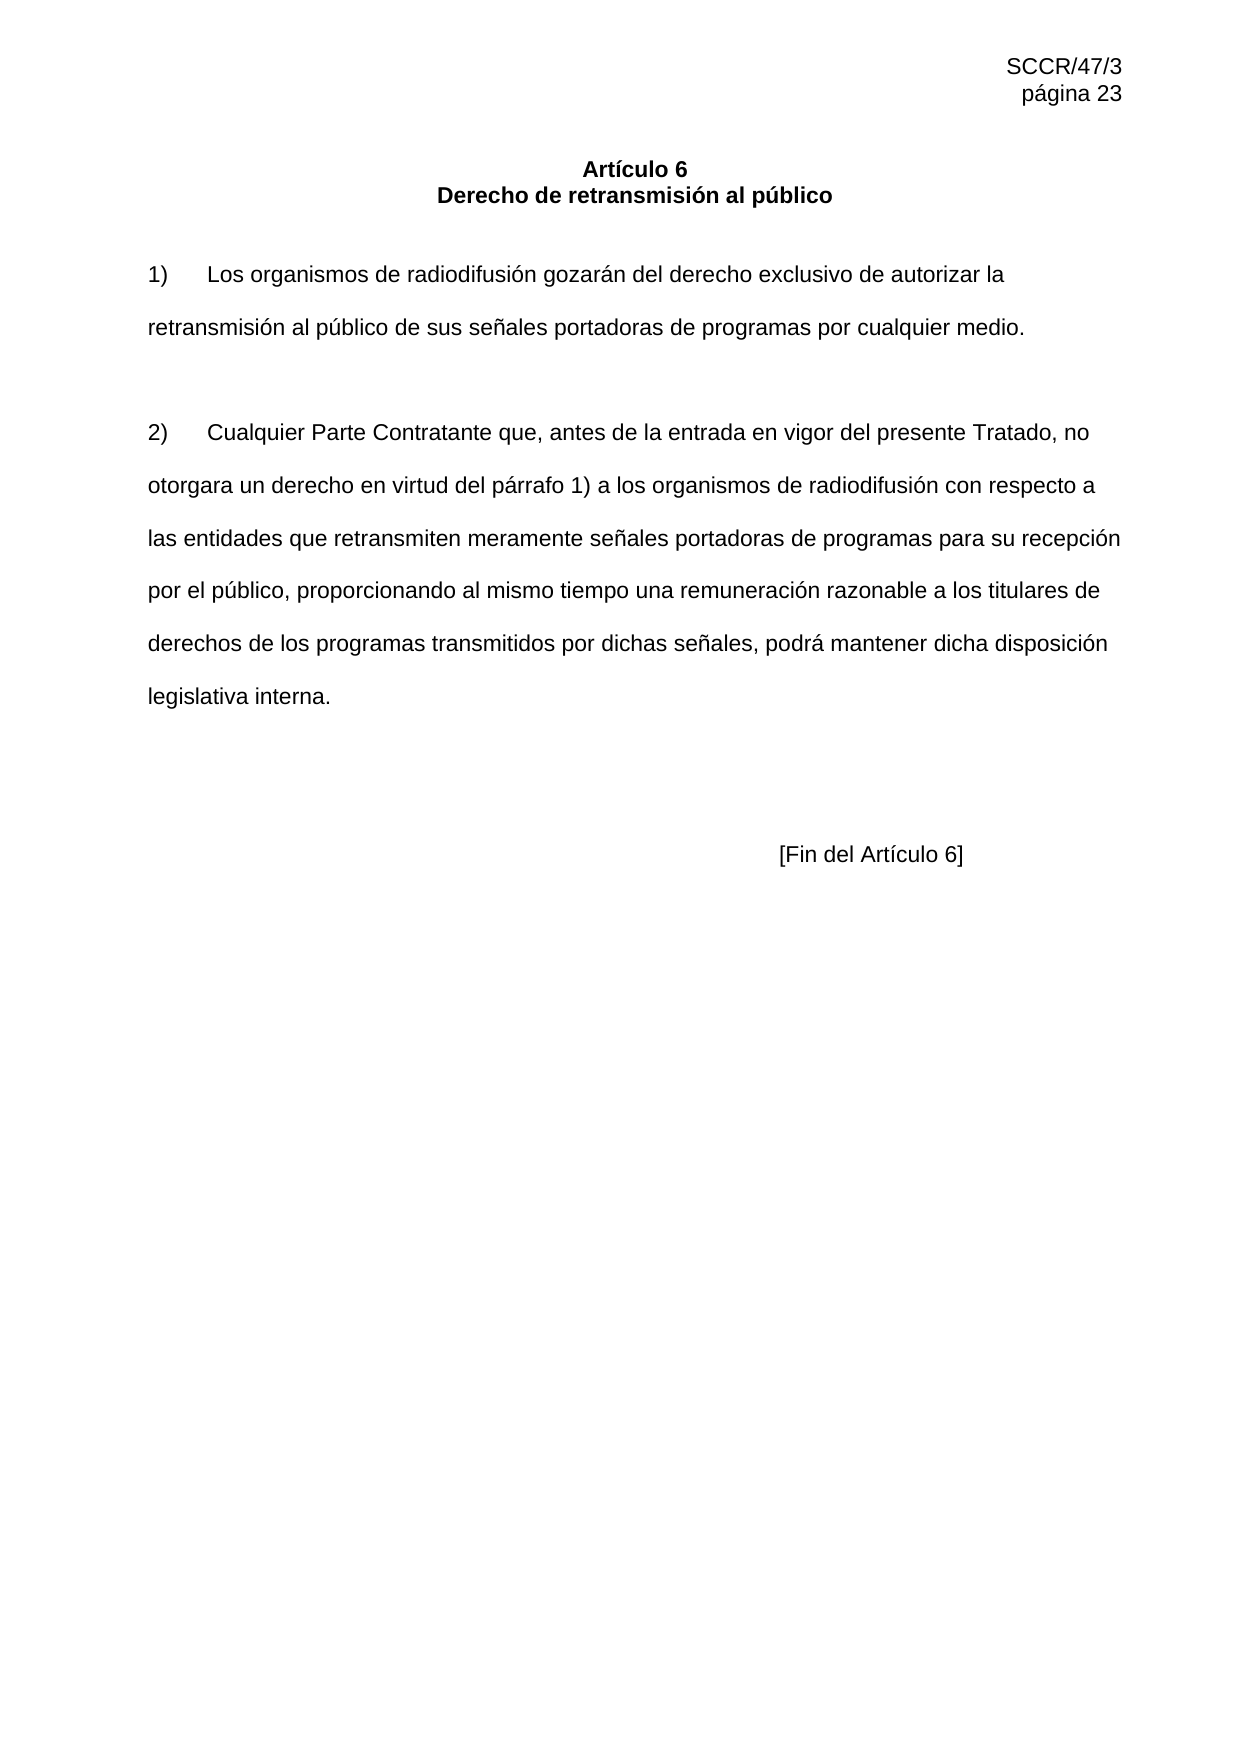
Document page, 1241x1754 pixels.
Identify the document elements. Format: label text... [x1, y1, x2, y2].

text 1) Los organismos de radiodifusión gozarán del derecho exclusivo de autorizar la retransmisión al público de sus señales portadoras de programas por cualquier medio. [148, 261, 1122, 340]
text [Fin del Artículo 6] [620, 841, 1122, 867]
text Artículo 6 Derecho de retransmisión al público [148, 156, 1122, 208]
text 2) Cualquier Parte Contratante que, antes de la entrada en vigor del presente Tratado, no otorgara un derecho en virtud del párrafo 1) a los organismos de radiodifusión con respecto a las entidades que retransmiten meramente señales portadoras de programas para su recepción por el público, proporcionando al mismo tiempo una remuneración razonable a los titulares de derechos de los programas transmitidos por dichas señales, podrá mantener dicha disposición legislativa interna. [148, 419, 1122, 709]
